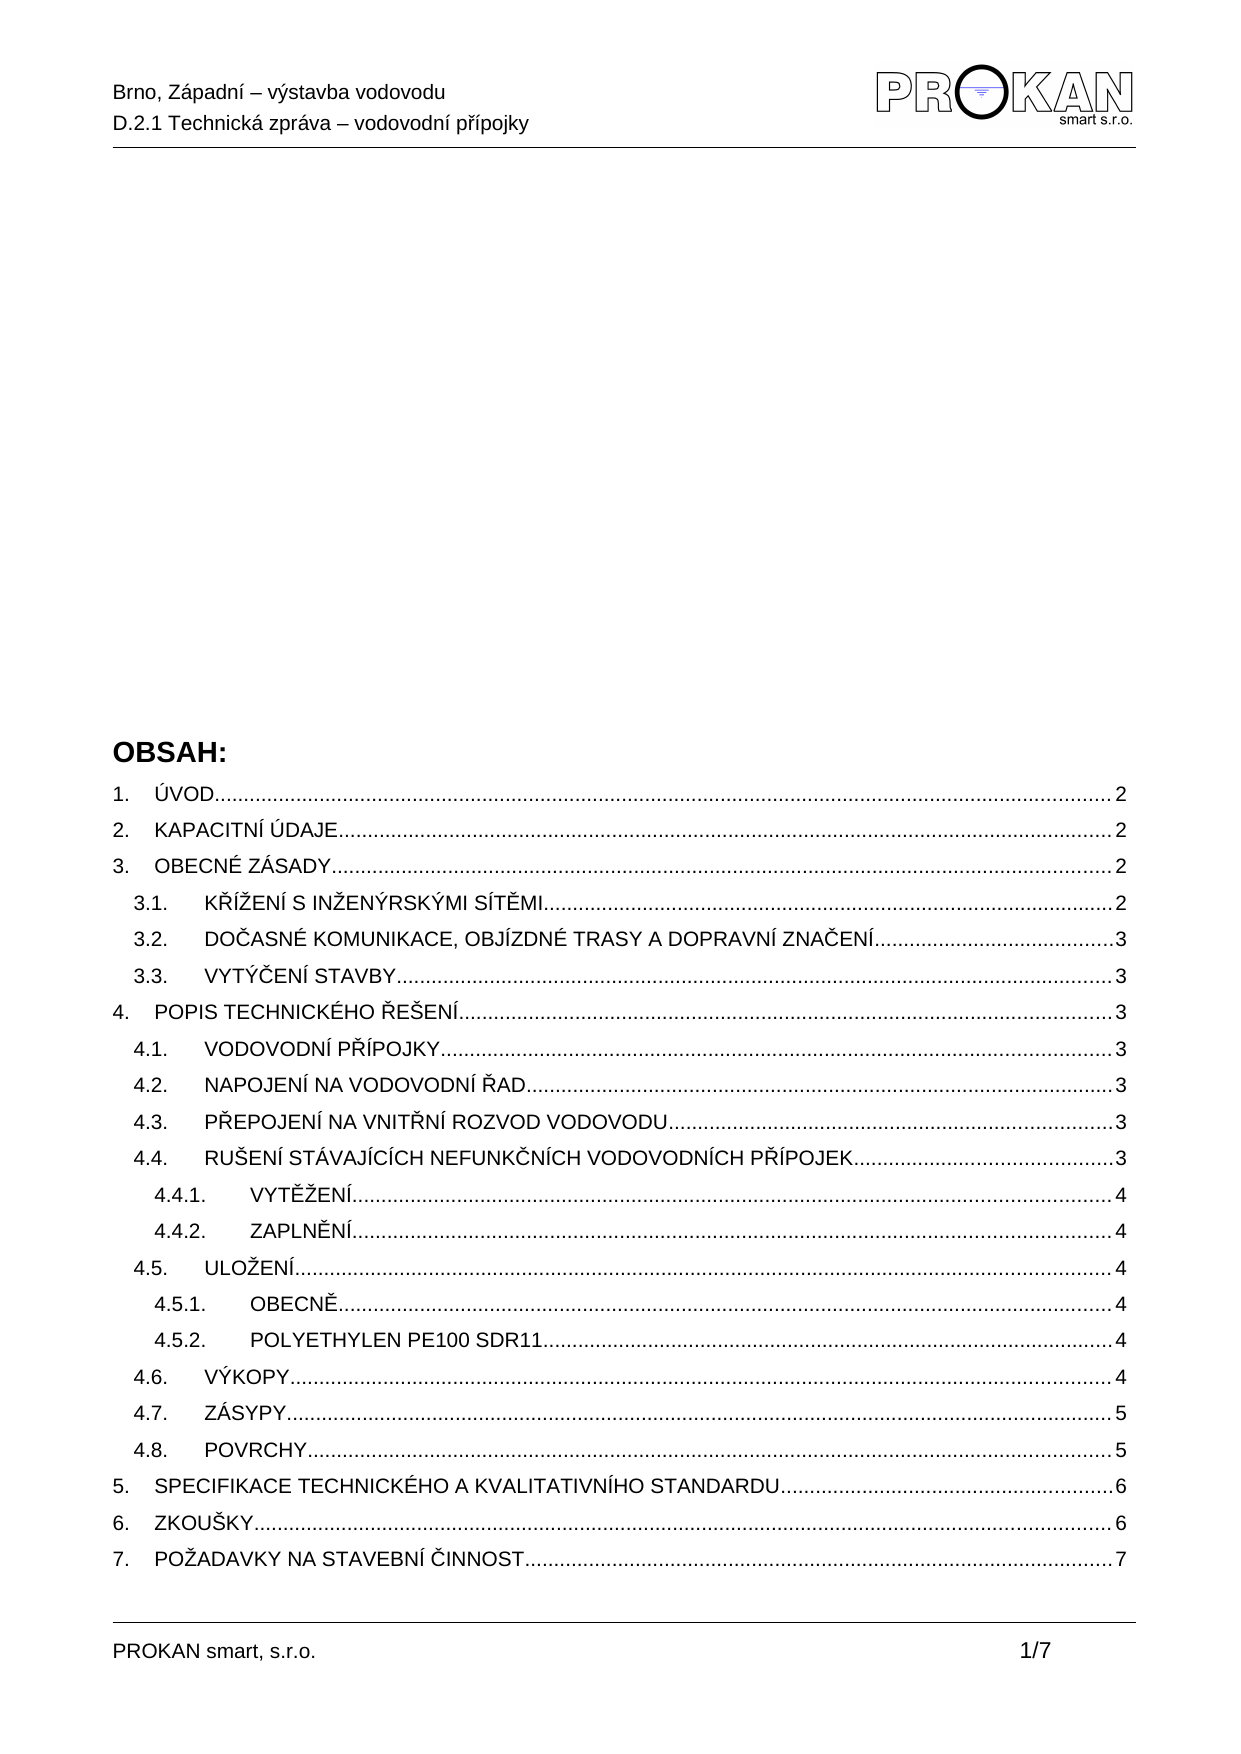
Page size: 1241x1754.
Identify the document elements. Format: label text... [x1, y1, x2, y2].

text OBSAH: [112, 735, 1128, 769]
picture [874, 62, 1135, 127]
